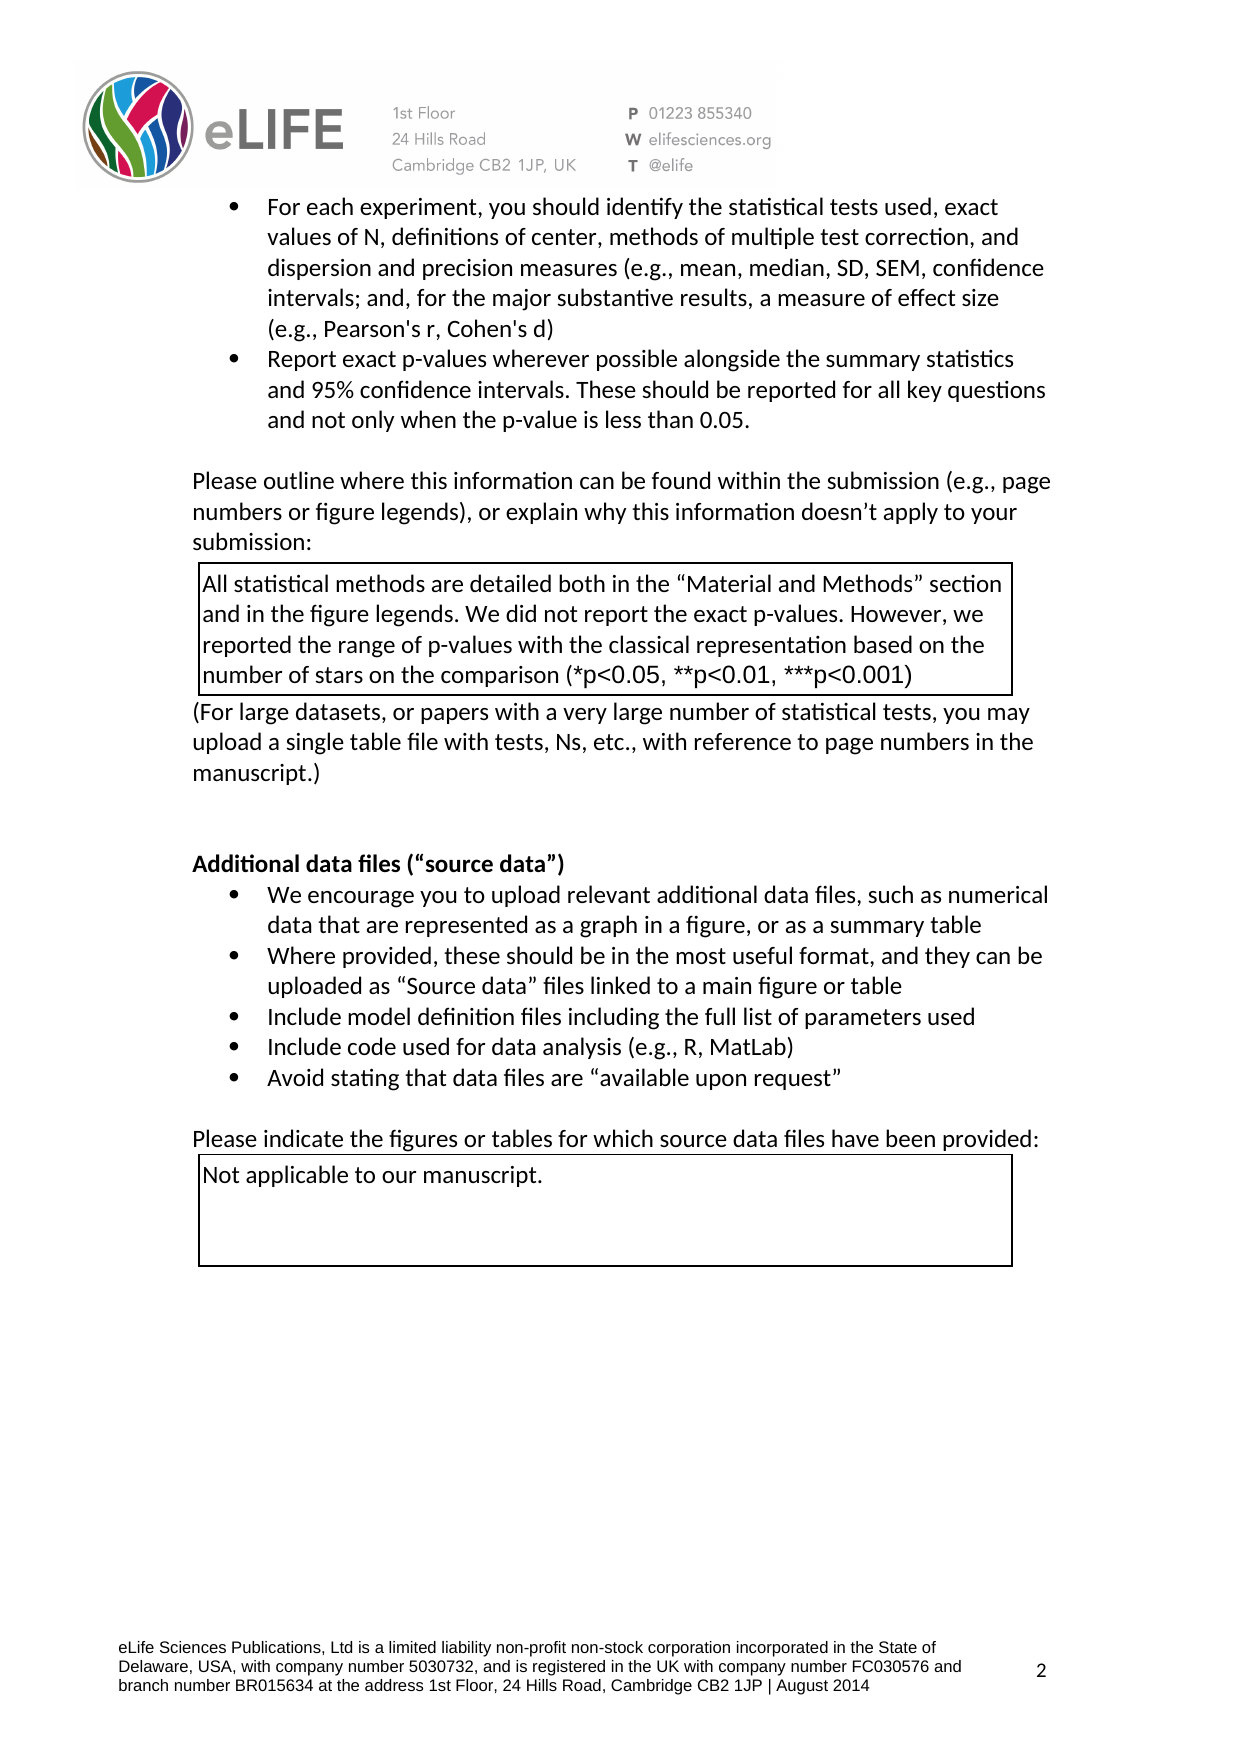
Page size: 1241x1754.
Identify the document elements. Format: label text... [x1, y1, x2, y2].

list Avoid stating that data files are “available upon request” [229, 1062, 1053, 1092]
text (For large datasets, or papers with a very large number of statistical tests, you may upload a single table file with tests, Ns, etc., with reference to page numbers in the manuscript.) [192, 577, 1053, 787]
list Where provided, these should be in the most useful format, and they can be uploaded as “Source data” files linked to a main figure or table [229, 940, 1053, 1001]
text Please indicate the figures or tables for which source data files have been provided: [192, 1123, 1053, 1153]
list For each experiment, you should identify the statistical tests used, exact values of N, definitions of center, methods of multiple test correction, and dispersion and precision measures (e.g., mean, median, SD, SEM, confidence intervals; and, for the major substantive results, a measure of effect size (e.g., Pearson's r, Cohen's d) [229, 191, 1053, 343]
picture [73, 59, 784, 191]
list Include model definition files including the full list of parameters used [229, 1001, 1053, 1031]
list Include code used for data analysis (e.g., R, MatLab) [229, 1031, 1053, 1062]
text Not applicable to our manuscript. [200, 1157, 1011, 1192]
text Additional data files (“source data”) [192, 848, 1053, 879]
list We encourage you to upload relevant additional data files, such as numerical data that are represented as a graph in a figure, or as a summary table [229, 879, 1053, 940]
text All statistical methods are detailed both in the “Material and Methods” section and in the figure legends. We did not report the exact p-values. However, we reported the range of p-values with the classical representation based on the number of stars on the comparison (*p<0.05, **p<0.01, ***p<0.001) [200, 566, 1011, 692]
list Report exact p-values wherever possible alongside the summary statistics and 95% confidence intervals. These should be reported for all key questions and not only when the p-value is less than 0.05. [229, 343, 1053, 435]
